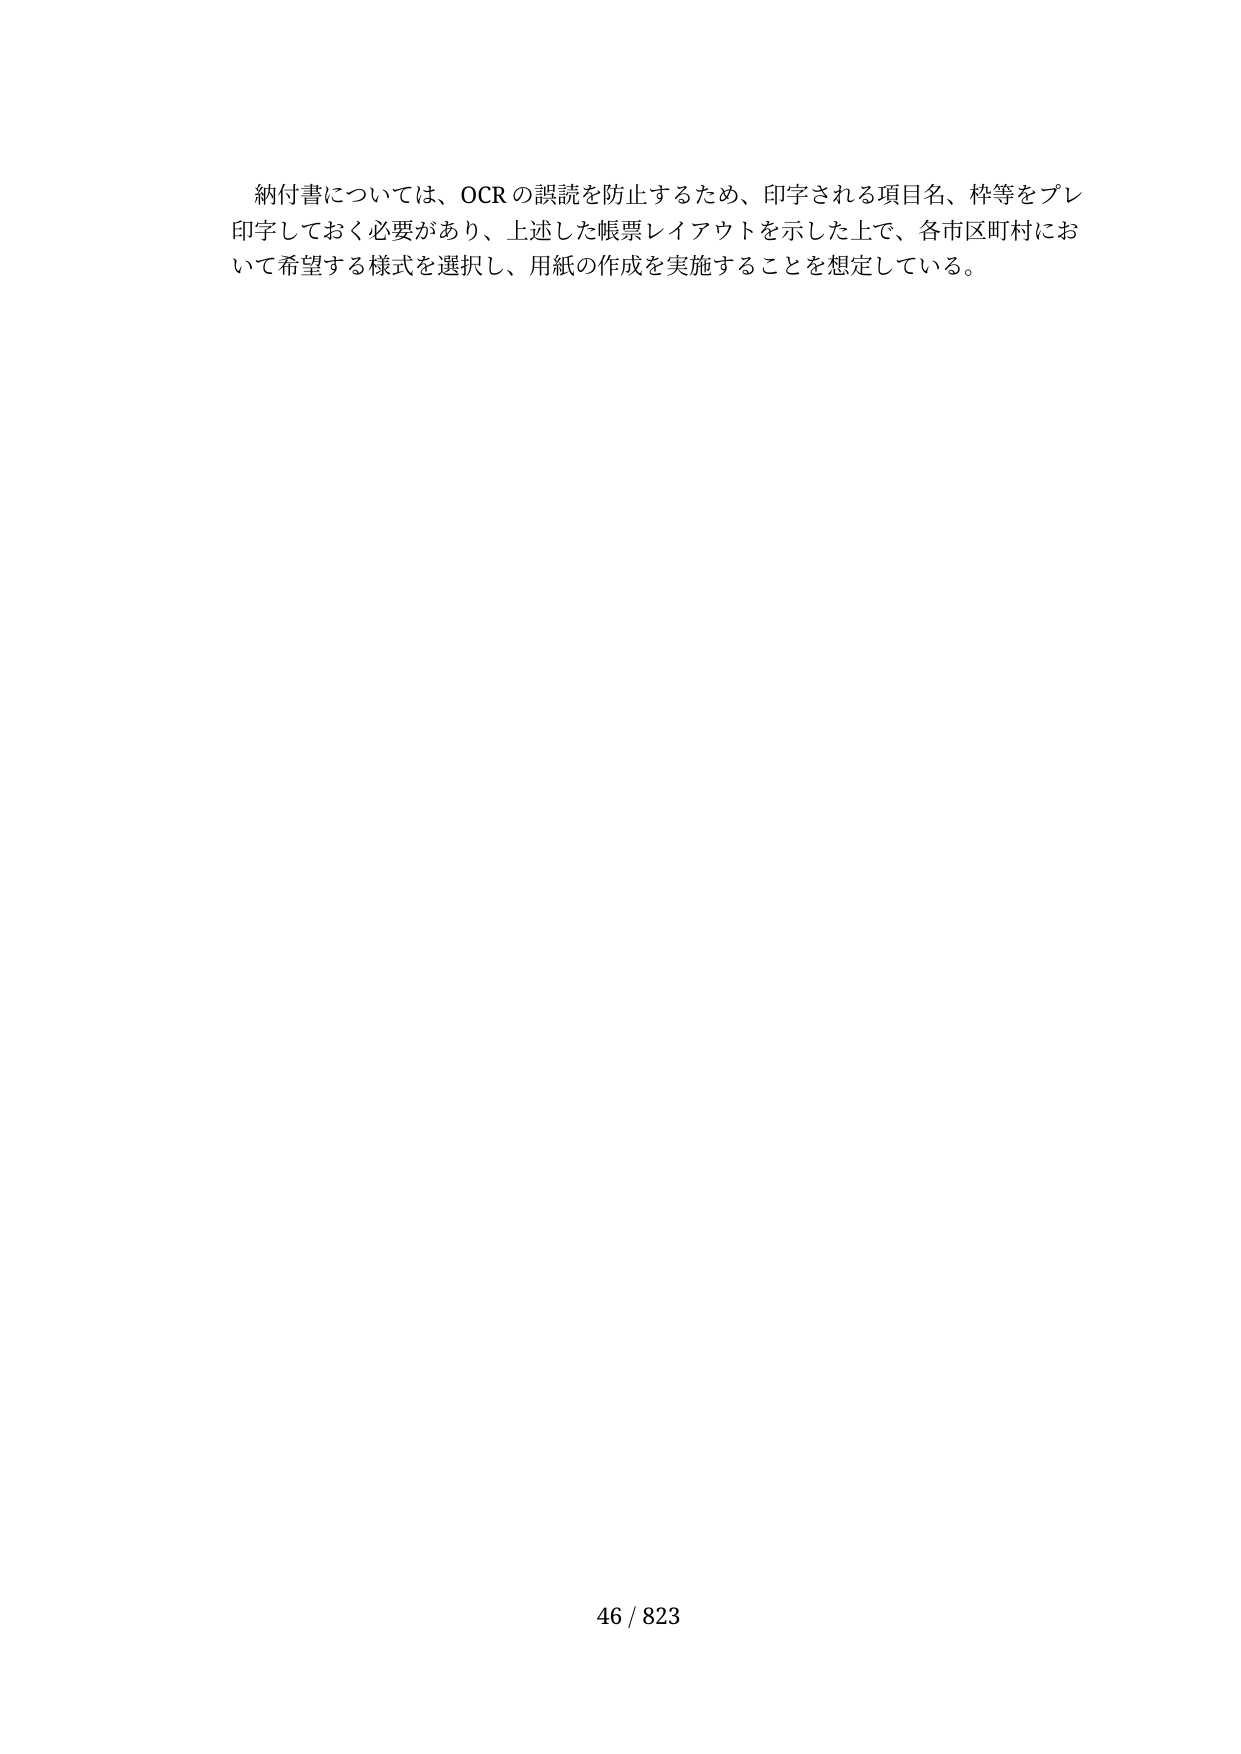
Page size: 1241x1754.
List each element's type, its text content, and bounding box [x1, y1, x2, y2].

list 納付書については、OCRの誤読を防止するため、印字される項目名、枠等をプレ印字しておく必要があり、上述した帳票レイアウトを示した上で、各市区町村において希望する様式を選択し、用紙の作成を実施することを想定している。 [231, 177, 1092, 281]
